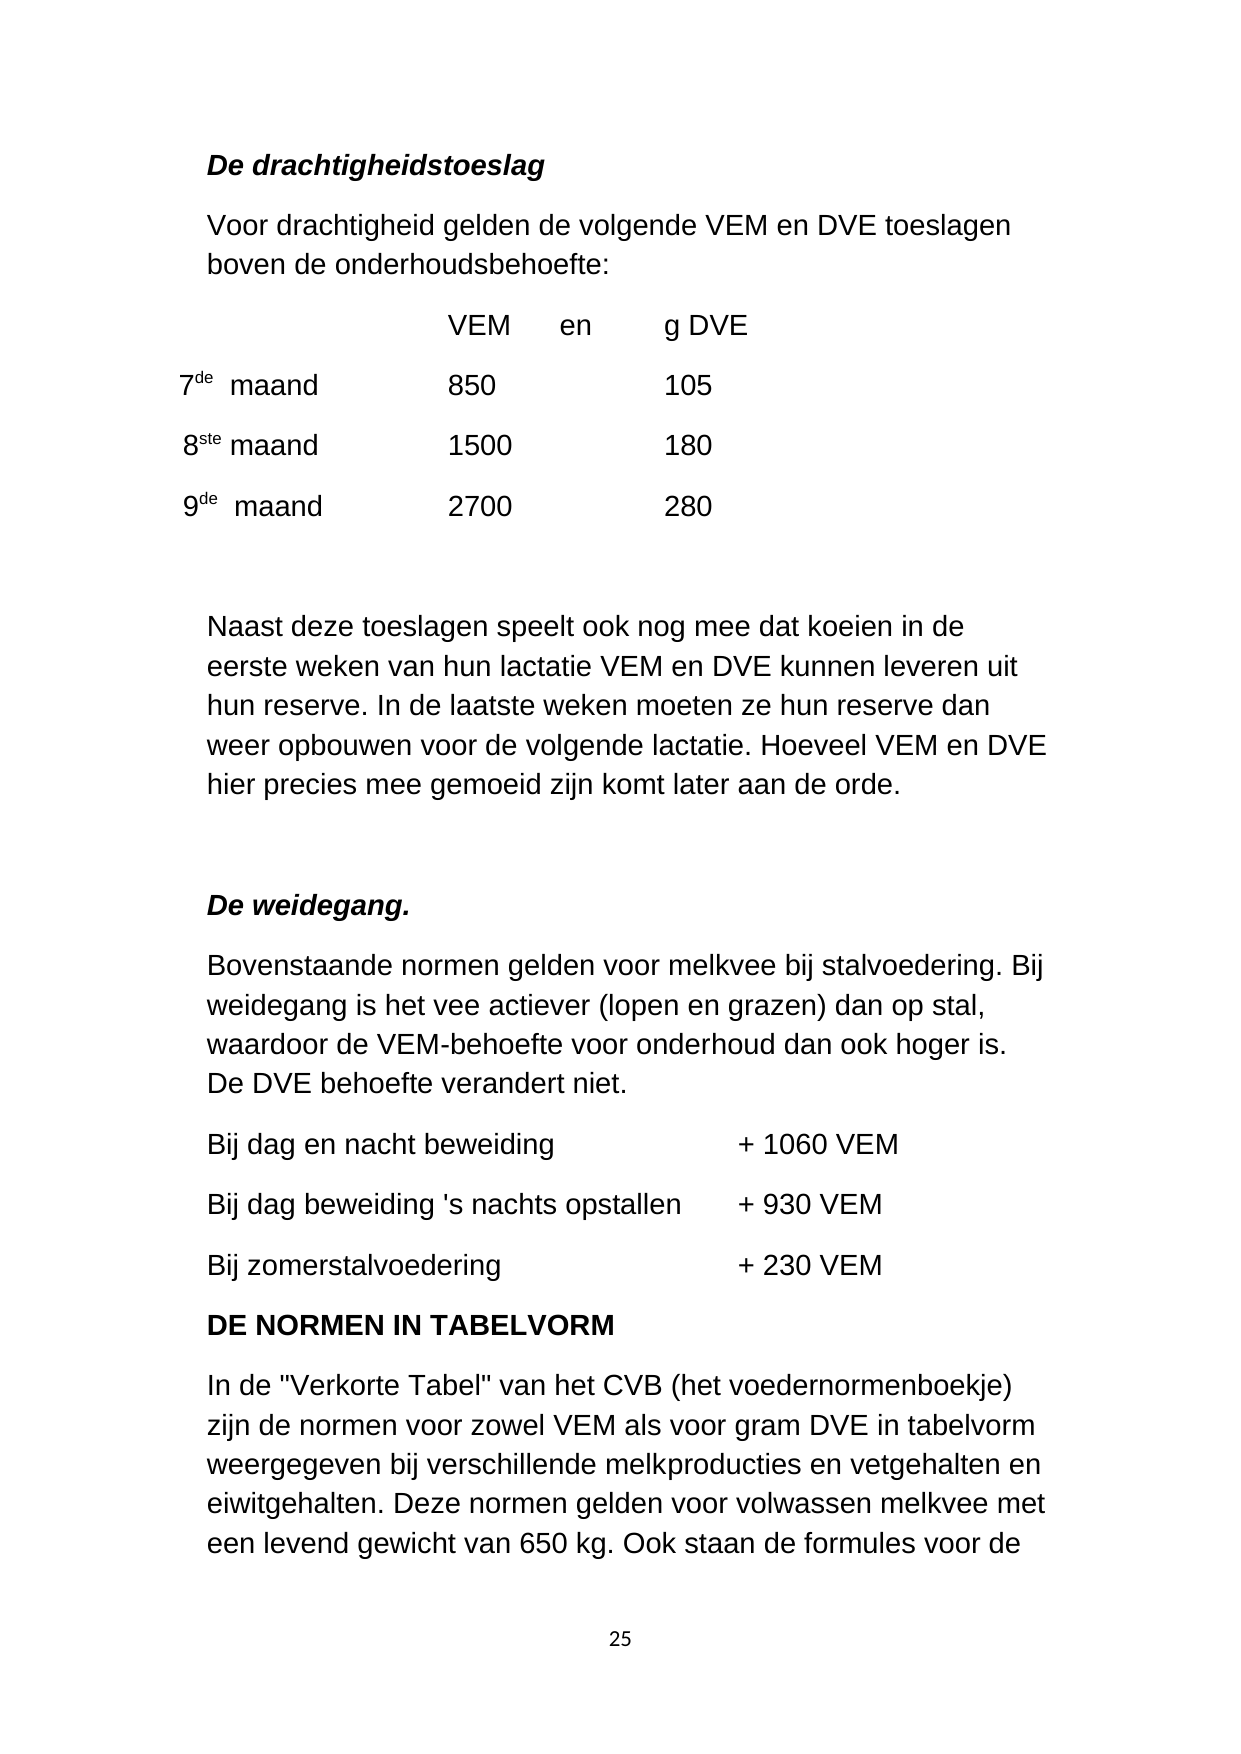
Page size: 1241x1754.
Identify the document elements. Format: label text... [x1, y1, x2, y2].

text 8ste maand 1500 180 [103, 428, 1051, 462]
text Bij dag beweiding 's nachts opstallen + 930 VEM [207, 1187, 1051, 1221]
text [207, 1368, 1051, 1559]
text De weidegang. [207, 888, 1051, 921]
text Bij dag en nacht beweiding + 1060 VEM [207, 1127, 1051, 1160]
text Voor drachtigheid gelden de volgende VEM en DVE toeslagen boven de onderhoudsbehoefte: [207, 208, 1051, 281]
text Bovenstaande normen gelden voor melkvee bij stalvoedering. Bij weidegang is het vee actiever (lopen en grazen) dan op stal, waardoor de VEM-behoefte voor onderhoud dan ook hoger is. De DVE behoefte verandert niet. [207, 948, 1051, 1100]
text 9de maand 2700 280 [103, 489, 1051, 522]
text DE NORMEN IN TABELVORM [207, 1308, 1051, 1341]
subtitle De drachtigheidstoeslag [207, 148, 1051, 181]
text VEM en g DVE [178, 308, 1051, 341]
text 7de maand 850 105 [178, 368, 1051, 402]
text Naast deze toeslagen speelt ook nog mee dat koeien in de eerste weken van hun lactatie VEM en DVE kunnen leveren uit hun reserve. In de laatste weken moeten ze hun reserve dan weer opbouwen voor de volgende lactatie. Hoeveel VEM en DVE hier precies mee gemoeid zijn komt later aan de orde. [207, 609, 1051, 801]
text Bij zomerstalvoedering + 230 VEM [207, 1247, 1051, 1281]
